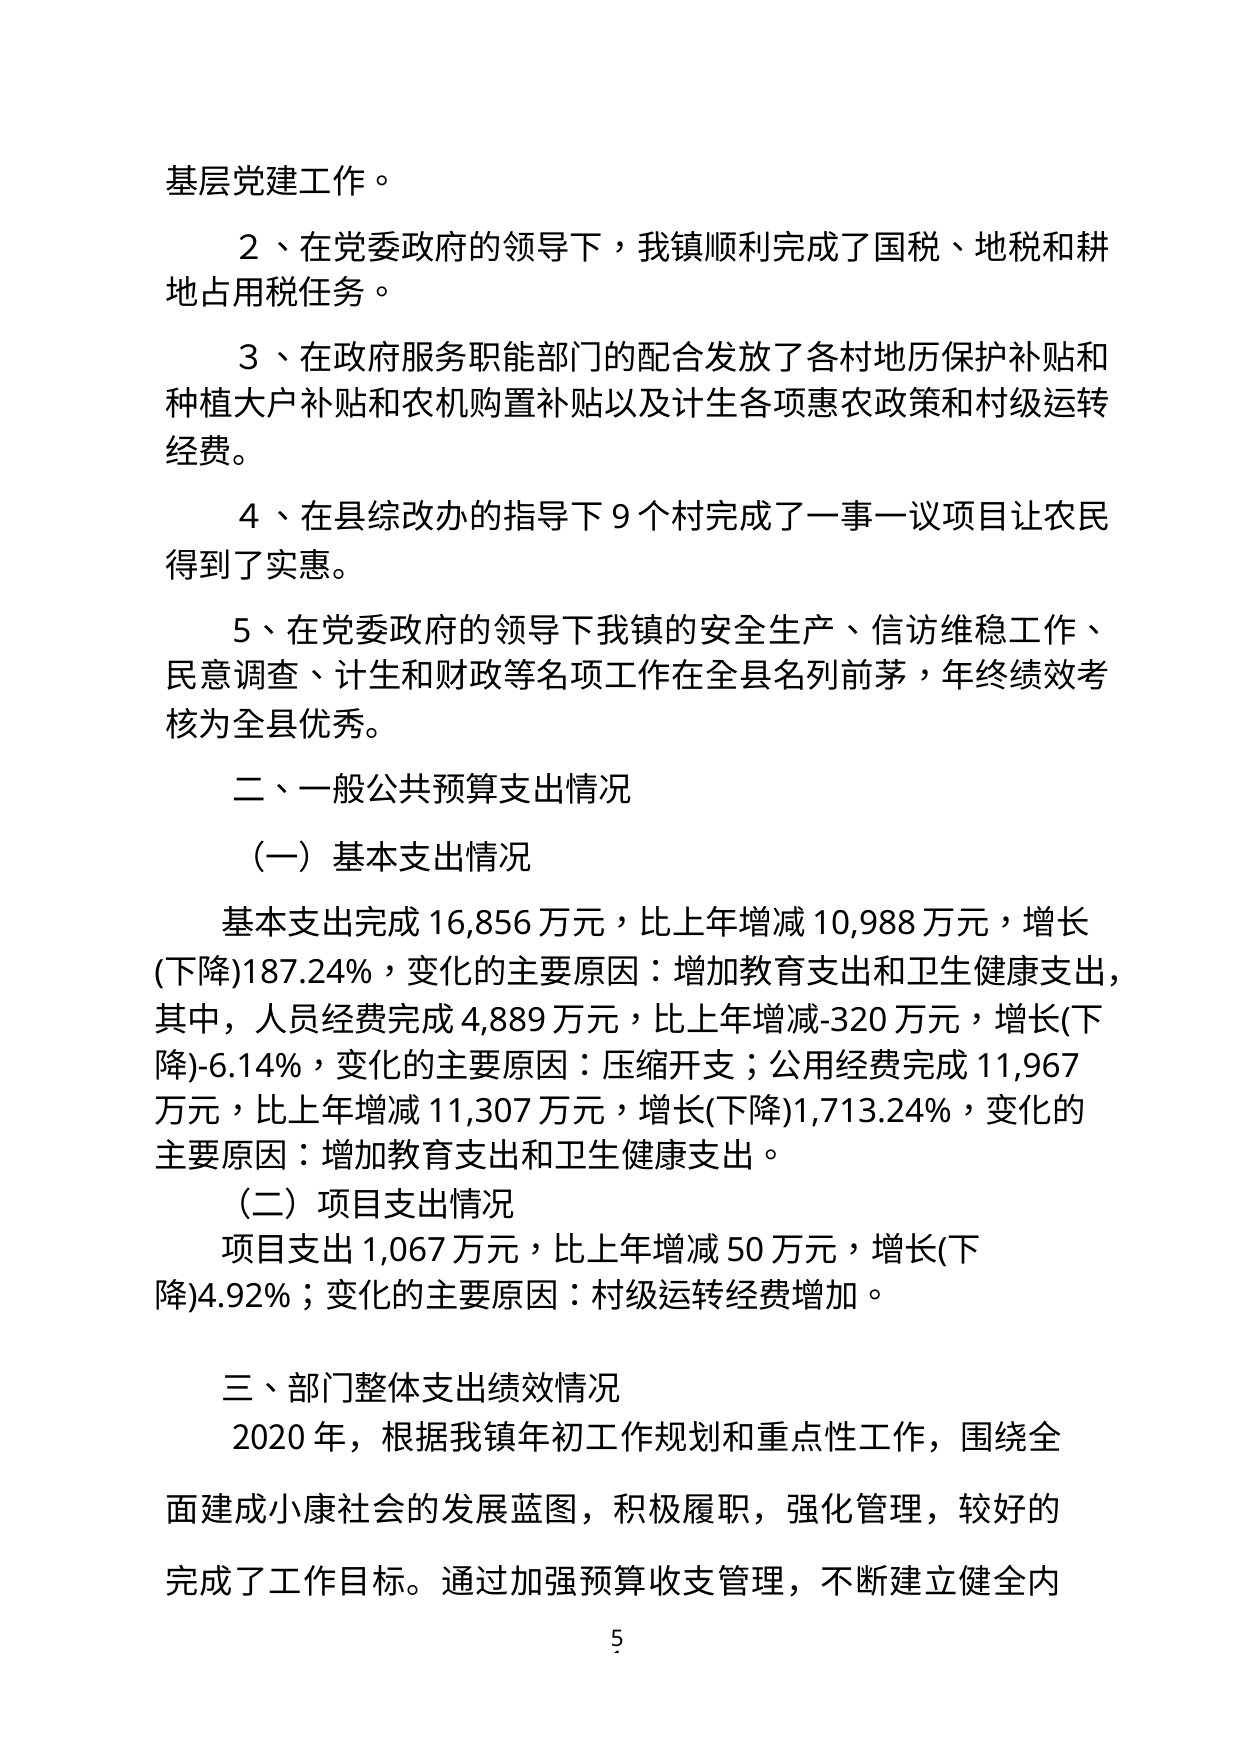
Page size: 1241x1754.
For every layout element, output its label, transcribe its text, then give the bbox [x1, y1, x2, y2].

list 项目支出情况 [154, 1178, 1111, 1226]
text 基本支出完成16,856万元，比上年增减10,988万元，增长(下降)187.24%，变化的主要原因：增加教育支出和卫生健康支出，其中，人员经费完成4,889万元，比上年增减-320万元，增长(下降)-6.14%，变化的主要原因：压缩开支；公用经费完成11,967万元，比上年增减11,307万元，增长(下降)1,713.24%，变化的主要原因：增加教育支出和卫生健康支出。 [154, 899, 1111, 1178]
text 三、部门整体支出绩效情况 [154, 1362, 1111, 1411]
text ４、在县综改办的指导下9个村完成了一事一议项目让农民得到了实惠。 [165, 493, 1111, 587]
list 项目支出1,067万元，比上年增减50万元，增长(下降)4.92%；变化的主要原因：村级运转经费增加。 [154, 1226, 1111, 1317]
text ２、在党委政府的领导下，我镇顺利完成了国税、地税和耕地占用税任务。 [165, 223, 1111, 314]
text 二、一般公共预算支出情况 [232, 766, 1111, 811]
text （一）基本支出情况 [232, 831, 1111, 879]
text ３、在政府服务职能部门的配合发放了各村地历保护补贴和种植大户补贴和农机购置补贴以及计生各项惠农政策和村级运转经费。 [165, 334, 1111, 473]
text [165, 1411, 1062, 1603]
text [165, 158, 1111, 204]
text 5、在党委政府的领导下我镇的安全生产、信访维稳工作、民意调查、计生和财政等名项工作在全县名列前茅，年终绩效考核为全县优秀。 [165, 607, 1111, 746]
